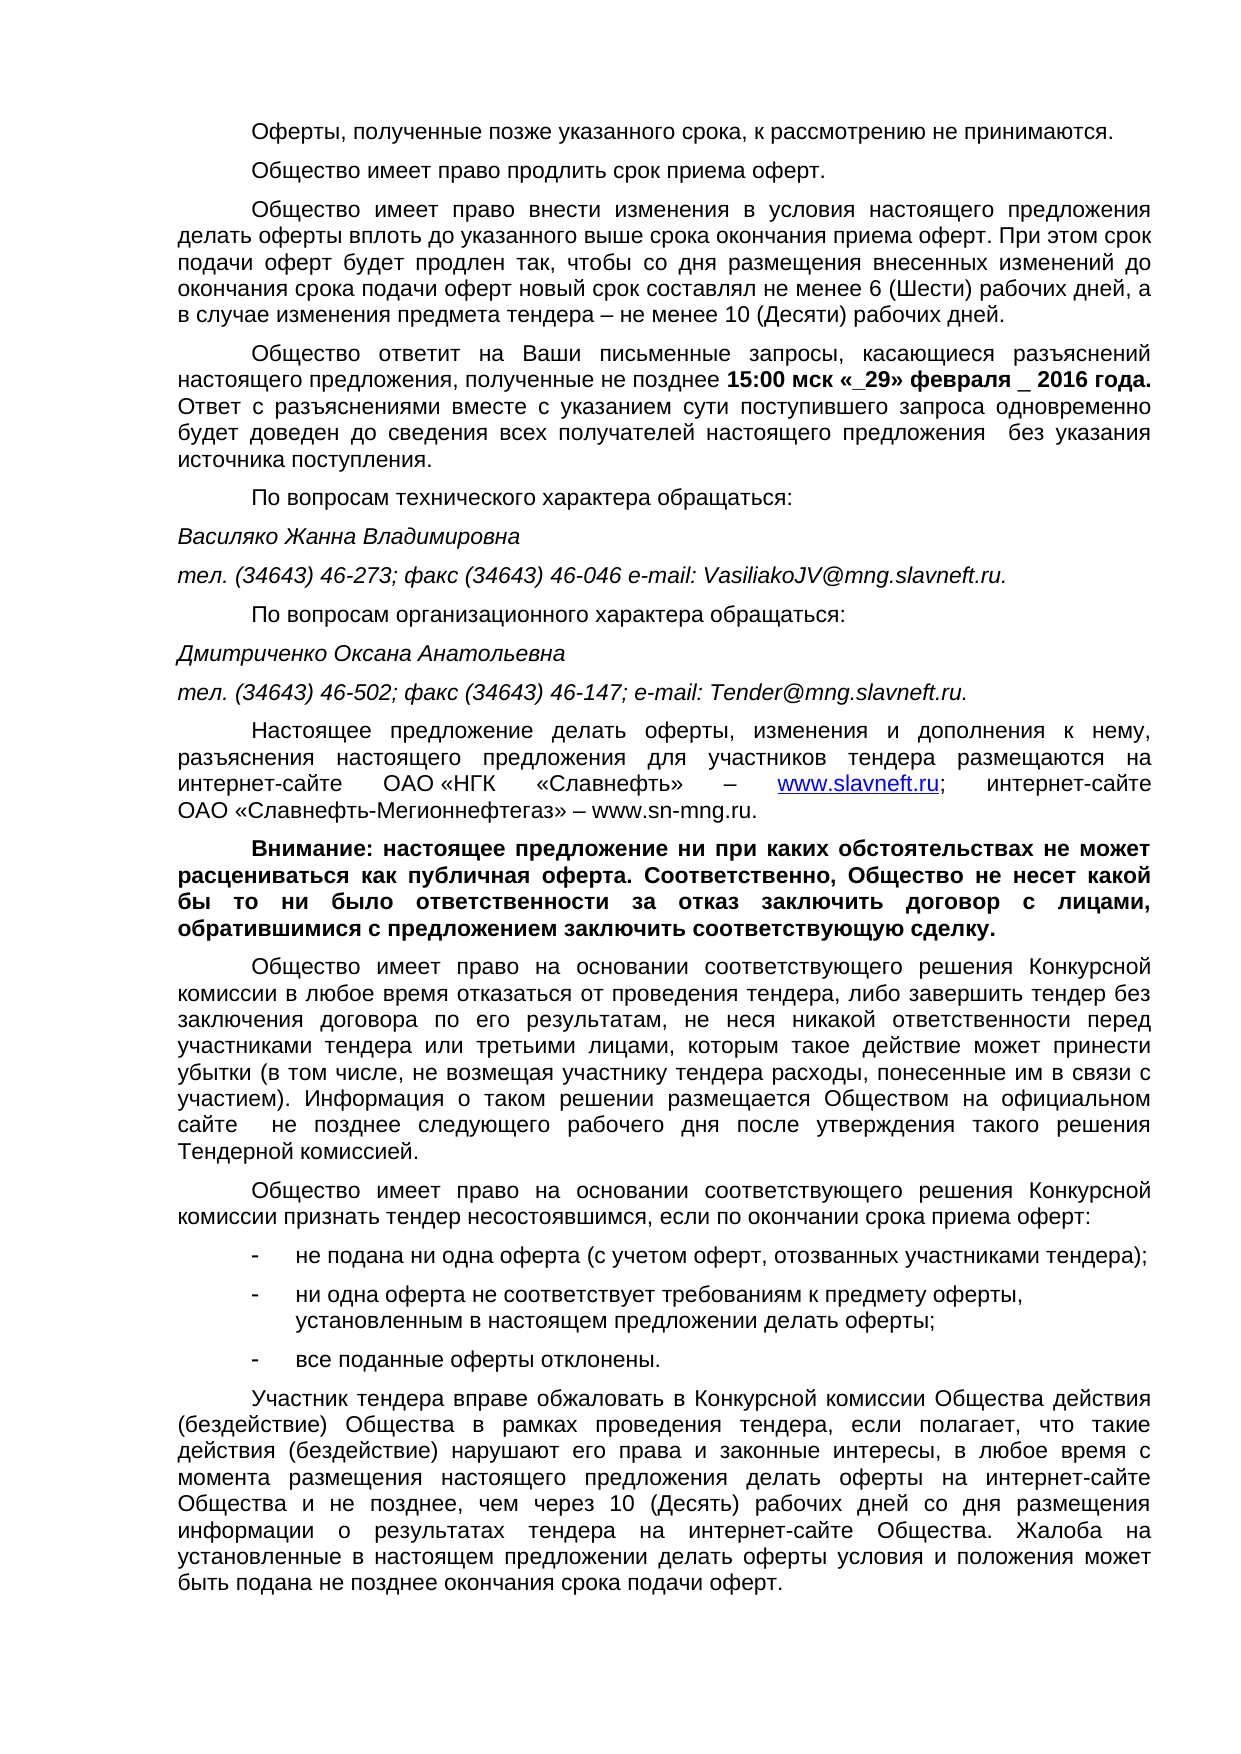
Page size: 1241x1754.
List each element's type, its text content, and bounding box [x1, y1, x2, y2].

text По вопросам технического характера обращаться: [177, 484, 1152, 511]
text Василяко Жанна Владимировна [177, 523, 1152, 549]
list ни одна оферта не соответствует требованиям к предмету оферты, установленным в настоящем предложении делать оферты; [251, 1281, 1152, 1333]
text Внимание: настоящее предложение ни при каких обстоятельствах не может расцениваться как публичная оферта. Соответственно, Общество не несет какой бы то ни было ответственности за отказ заключить договор с лицами, обратившимися с предложением заключить соответствующую сделку. [177, 835, 1152, 941]
list не подана ни одна оферта (с учетом оферт, отозванных участниками тендера); [251, 1242, 1152, 1268]
list все поданные оферты отклонены. [251, 1346, 1152, 1372]
text Дмитриченко Оксана Анатольевна [177, 640, 1152, 666]
text Участник тендера вправе обжаловать в Конкурсной комиссии Общества действия (бездействие) Общества в рамках проведения тендера, если полагает, что такие действия (бездействие) нарушают его права и законные интересы, в любое время с момента размещения настоящего предложения делать оферты на интернет-сайте Общества и не позднее, чем через 10 (Десять) рабочих дней со дня размещения информации о результатах тендера на интернет-сайте Общества. Жалоба на установленные в настоящем предложении делать оферты условия и положения может быть подана не позднее окончания срока подачи оферт. [177, 1385, 1152, 1596]
text Оферты, полученные позже указанного срока, к рассмотрению не принимаются. [177, 118, 1152, 144]
text Настоящее предложение делать оферты, изменения и дополнения к нему, разъяснения настоящего предложения для участников тендера размещаются на интернет-сайте ОАО «НГК «Славнефть» – www.slavneft.ru; интернет-сайте ОАО «Славнефть-Мегионнефтегаз» – www.sn-mng.ru. [177, 717, 1152, 823]
text По вопросам организационного характера обращаться: [177, 601, 1152, 627]
text Общество имеет право продлить срок приема оферт. [177, 157, 1152, 183]
text Общество имеет право внести изменения в условия настоящего предложения делать оферты вплоть до указанного выше срока окончания приема оферт. При этом срок подачи оферт будет продлен так, чтобы со дня размещения внесенных изменений до окончания срока подачи оферт новый срок составлял не менее 6 (Шести) рабочих дней, а в случае изменения предмета тендера – не менее 10 (Десяти) рабочих дней. [177, 196, 1152, 328]
text тел. (34643) 46-502; факс (34643) 46-147; e-mail: Tender@mng.slavneft.ru. [177, 679, 1152, 705]
text Общество имеет право на основании соответствующего решения Конкурсной комиссии признать тендер несостоявшимся, если по окончании срока приема оферт: [177, 1177, 1152, 1229]
text тел. (34643) 46-273; факс (34643) 46-046 e-mail: VasiliakoJV@mng.slavneft.ru. [177, 562, 1152, 588]
text Общество имеет право на основании соответствующего решения Конкурсной комиссии в любое время отказаться от проведения тендера, либо завершить тендер без заключения договора по его результатам, не неся никакой ответственности перед участниками тендера или третьими лицами, которым такое действие может принести убытки (в том числе, не возмещая участнику тендера расходы, понесенные им в связи с участием). Информация о таком решении размещается Обществом на официальном сайте не позднее следующего рабочего дня после утверждения такого решения Тендерной комиссией. [177, 953, 1152, 1164]
text Общество ответит на Ваши письменные запросы, касающиеся разъяснений настоящего предложения, полученные не позднее 15:00 мск «_29» февраля _ 2016 года. Ответ с разъяснениями вместе с указанием сути поступившего запроса одновременно будет доведен до сведения всех получателей настоящего предложения без указания источника поступления. [177, 340, 1152, 472]
